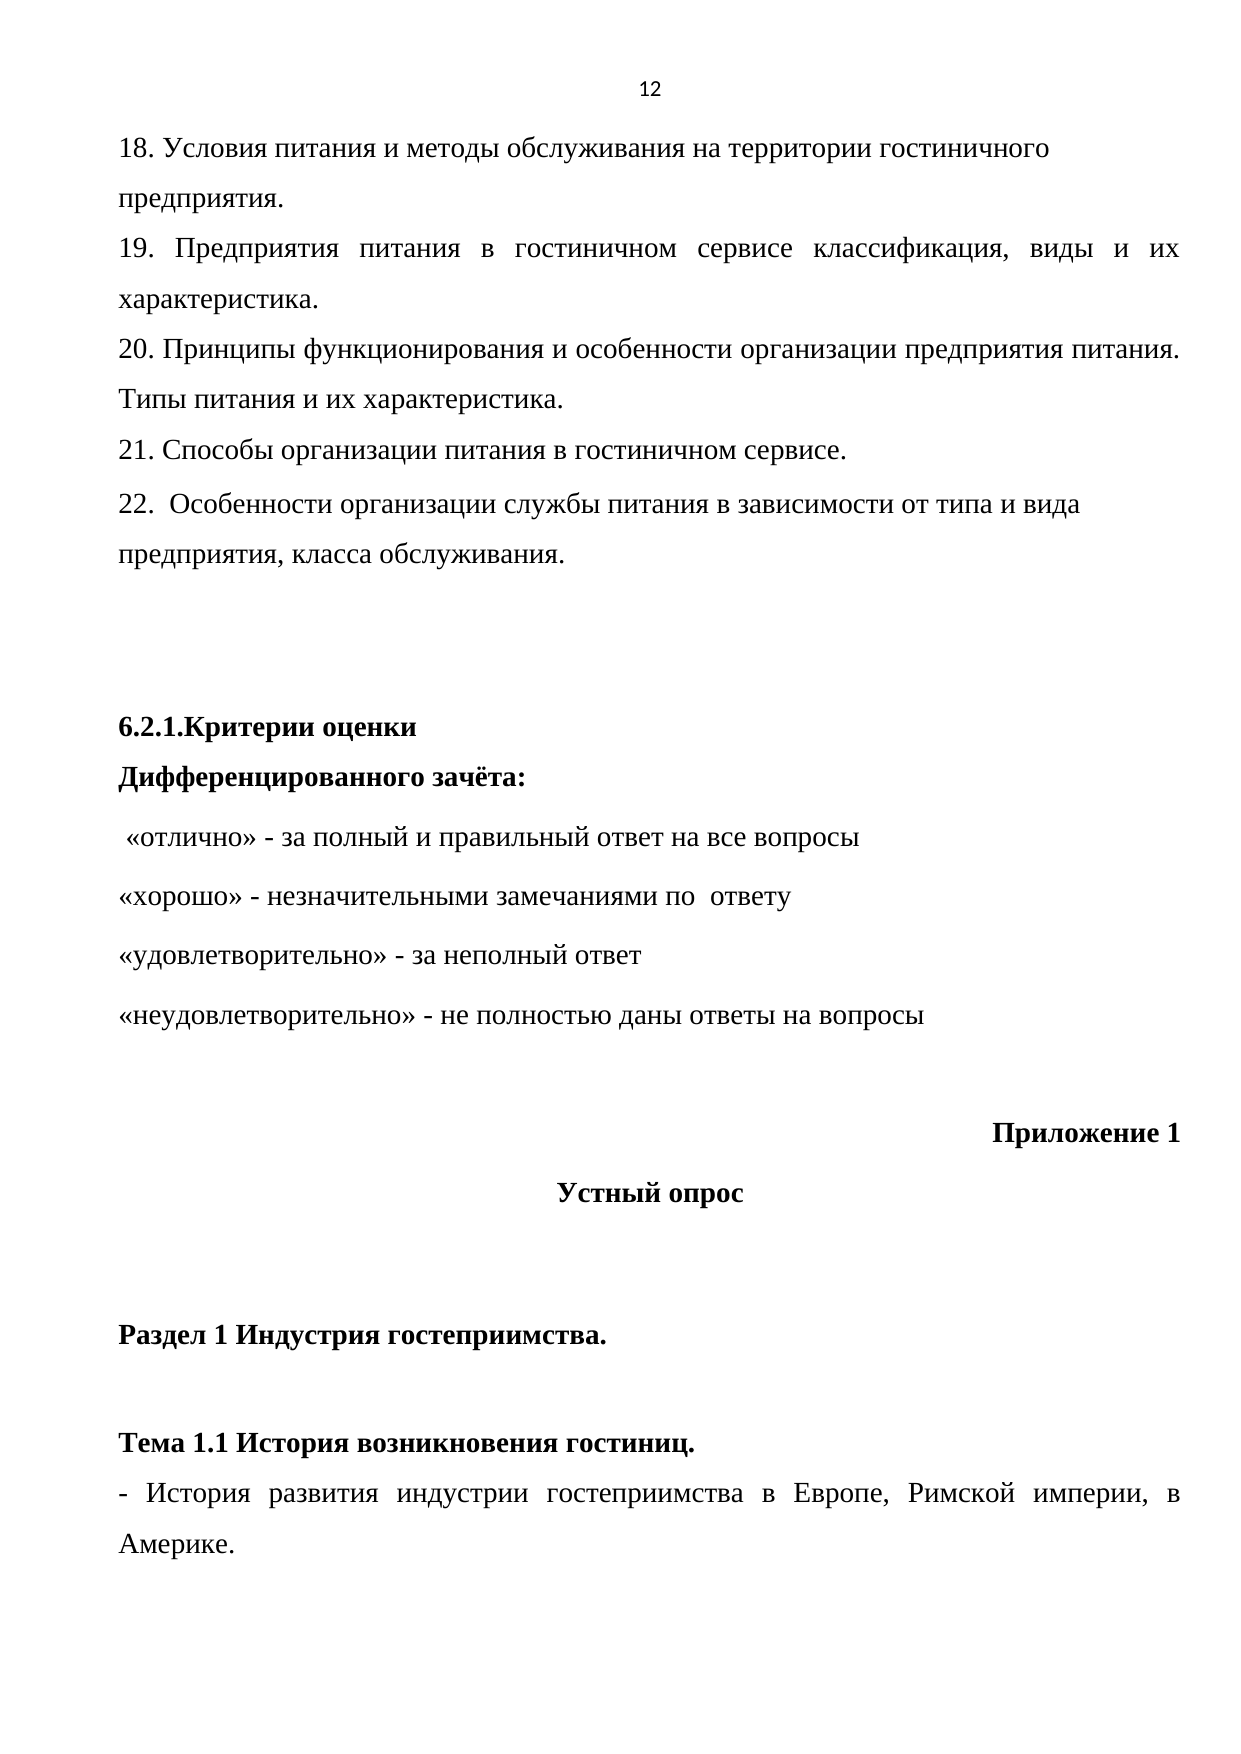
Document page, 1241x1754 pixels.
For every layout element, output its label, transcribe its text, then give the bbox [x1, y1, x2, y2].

text 21. Способы организации питания в гостиничном сервисе. [118, 432, 1181, 465]
text Устный опрос [118, 1175, 1181, 1208]
text «удовлетворительно» - за неполный ответ [118, 937, 1181, 971]
text «неудовлетворительно» - не полностью даны ответы на вопросы [118, 997, 1181, 1030]
text Раздел 1 Индустрия гостеприимства. [118, 1317, 1181, 1351]
text 19. Предприятия питания в гостиничном сервисе классификация, виды и их характеристика. [118, 231, 1181, 314]
text 22. Особенности организации службы питания в зависимости от типа и вида предприятия, класса обслуживания. [118, 486, 1181, 570]
text 20. Принципы функционирования и особенности организации предприятия питания. Типы питания и их характеристика. [118, 331, 1181, 415]
text Тема 1.1 История возникновения гостиниц. [118, 1425, 1181, 1459]
text «хорошо» - незначительными замечаниями по ответу [118, 878, 1181, 912]
text 6.2.1.Критерии оценки [118, 709, 1181, 742]
text «отлично» - за полный и правильный ответ на все вопросы [118, 819, 1181, 852]
text 18. Условия питания и методы обслуживания на территории гостиничного предприятия. [118, 130, 1181, 214]
text Приложение 1 [118, 1116, 1181, 1149]
text - История развития индустрии гостеприимства в Европе, Римской империи, в Америке. [118, 1476, 1181, 1559]
text Дифференцированного зачёта: [118, 759, 1181, 793]
